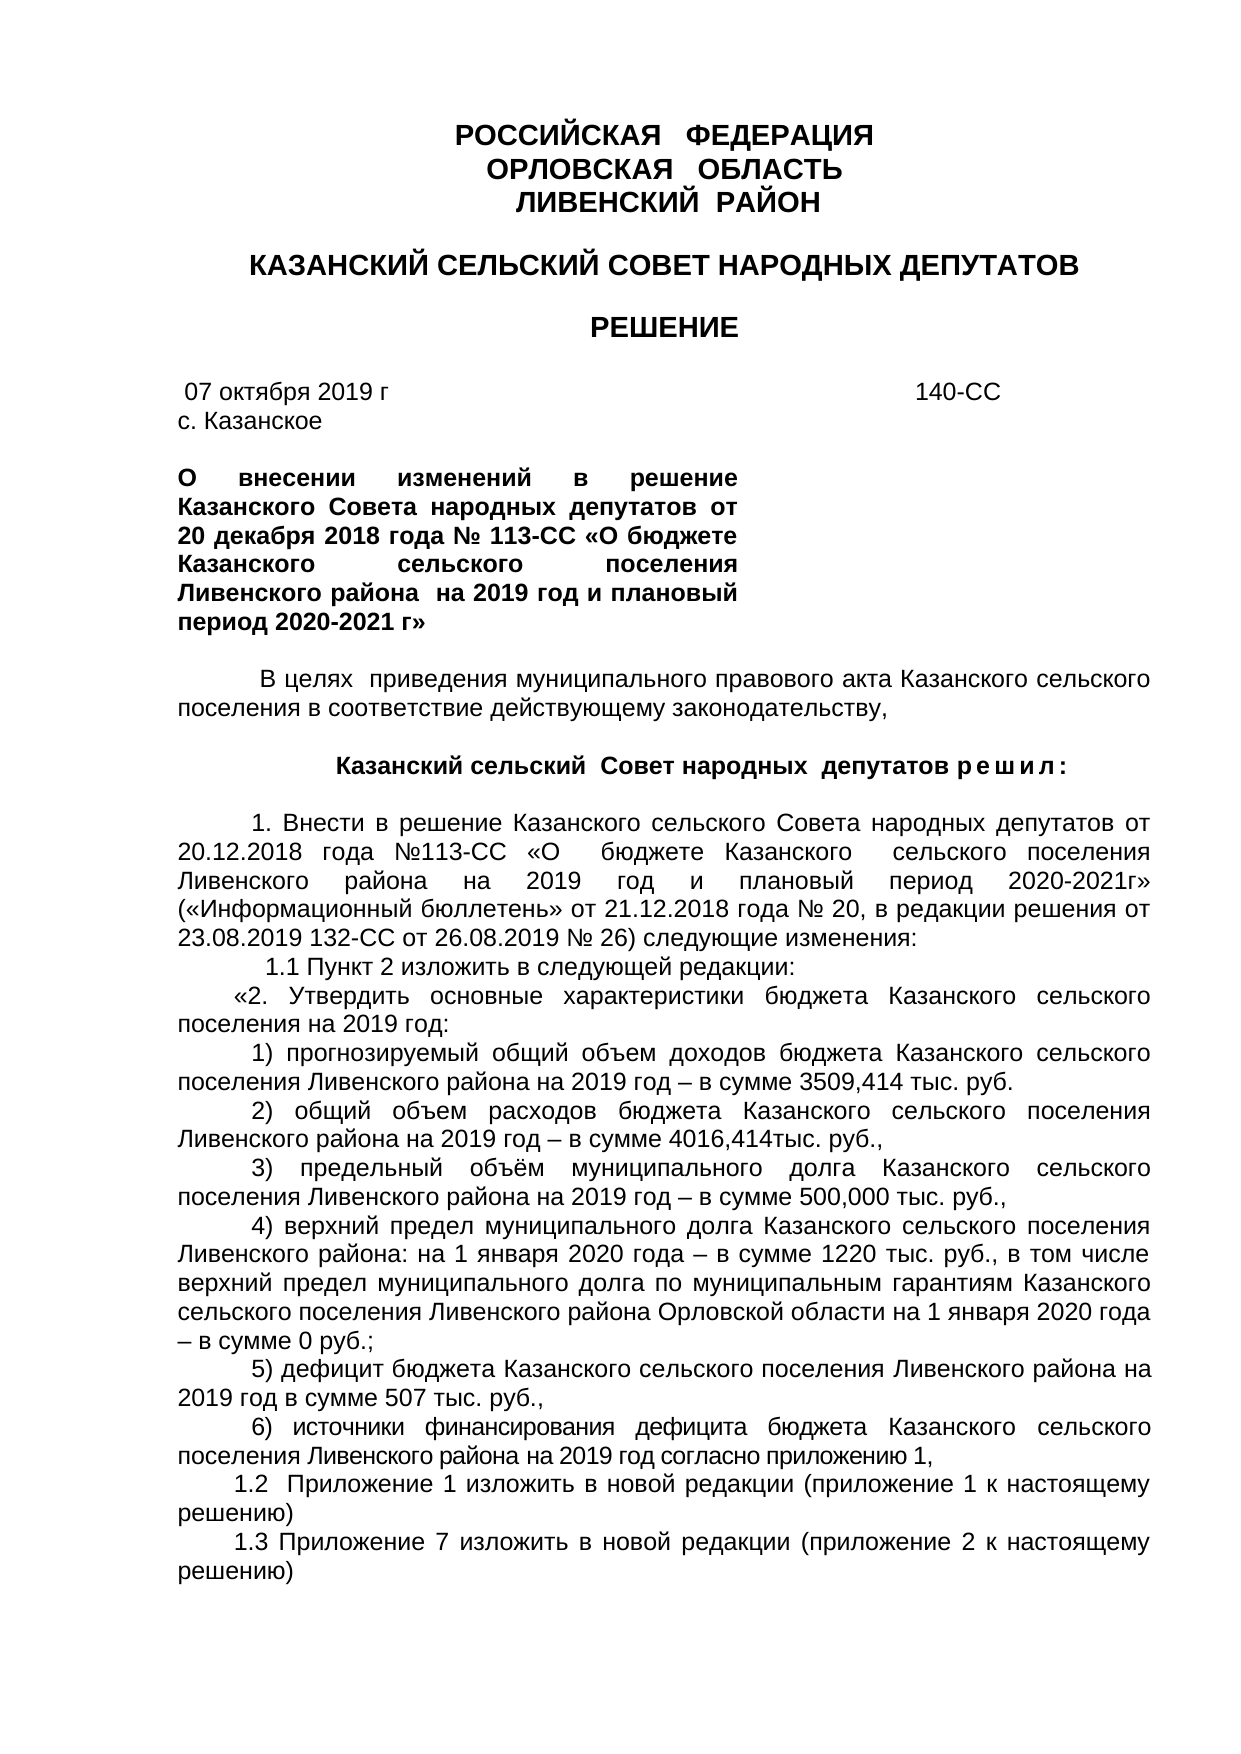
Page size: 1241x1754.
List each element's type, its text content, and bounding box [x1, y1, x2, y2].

text РЕШЕНИЕ [177, 310, 1152, 343]
text РОССИЙСКАЯ ФЕДЕРАЦИЯ [177, 118, 1152, 152]
text «2. Утвердить основные характеристики бюджета Казанского сельского поселения на 2019 год: [177, 981, 1152, 1038]
text 1. Внести в решение Казанского сельского Совета народных депутатов от 20.12.2018 года №113-СС «О бюджете Казанского сельского поселения Ливенского района на 2019 год и плановый период 2020-2021г» («Информационный бюллетень» от 21.12.2018 года № 20, в редакции решения от 23.08.2019 132-СС от 26.08.2019 № 26) следующие изменения: [177, 808, 1152, 952]
text Казанский сельский Совет народных депутатов решил: [177, 751, 1152, 779]
text 1) прогнозируемый общий объем доходов бюджета Казанского сельского поселения Ливенского района на 2019 год – в сумме 3509,414 тыс. руб. [177, 1038, 1152, 1096]
text 6) источники финансирования дефицита бюджета Казанского сельского поселения Ливенского района на 2019 год согласно приложению 1, [177, 1412, 1152, 1469]
text КАЗАНСКИЙ СЕЛЬСКИЙ СОВЕТ НАРОДНЫХ ДЕПУТАТОВ [177, 247, 1152, 281]
text В целях приведения муниципального правового акта Казанского сельского поселения в соответствие действующему законодательству, [177, 664, 1152, 722]
text О внесении изменений в решение Казанского Совета народных депутатов от 20 декабря 2018 года № 113-СС «О бюджете Казанского сельского поселения Ливенского района на 2019 год и плановый период 2020-2021 г» [177, 463, 738, 636]
text 5) дефицит бюджета Казанского сельского поселения Ливенского района на 2019 год в сумме 507 тыс. руб., [177, 1354, 1152, 1412]
text ОРЛОВСКАЯ ОБЛАСТЬ [177, 152, 1152, 185]
text ЛИВЕНСКИЙ РАЙОН [177, 185, 1152, 219]
text 1.1 Пункт 2 изложить в следующей редакции: [177, 952, 1152, 981]
text 2) общий объем расходов бюджета Казанского сельского поселения Ливенского района на 2019 год – в сумме 4016,414тыс. руб., [177, 1096, 1152, 1153]
text с. Казанское [177, 406, 1152, 434]
text 1.3 Приложение 7 изложить в новой редакции (приложение 2 к настоящему решению) [177, 1527, 1152, 1584]
text 07 октября 2019 г 140-СС [177, 377, 1152, 406]
text 3) предельный объём муниципального долга Казанского сельского поселения Ливенского района на 2019 год – в сумме 500,000 тыс. руб., [177, 1153, 1152, 1211]
text 1.2 Приложение 1 изложить в новой редакции (приложение 1 к настоящему решению) [177, 1469, 1152, 1527]
text 4) верхний предел муниципального долга Казанского сельского поселения Ливенского района: на 1 января 2020 года – в сумме 1220 тыс. руб., в том числе верхний предел муниципального долга по муниципальным гарантиям Казанского сельского поселения Ливенского района Орловской области на 1 января 2020 года – в сумме 0 руб.; [177, 1211, 1152, 1354]
